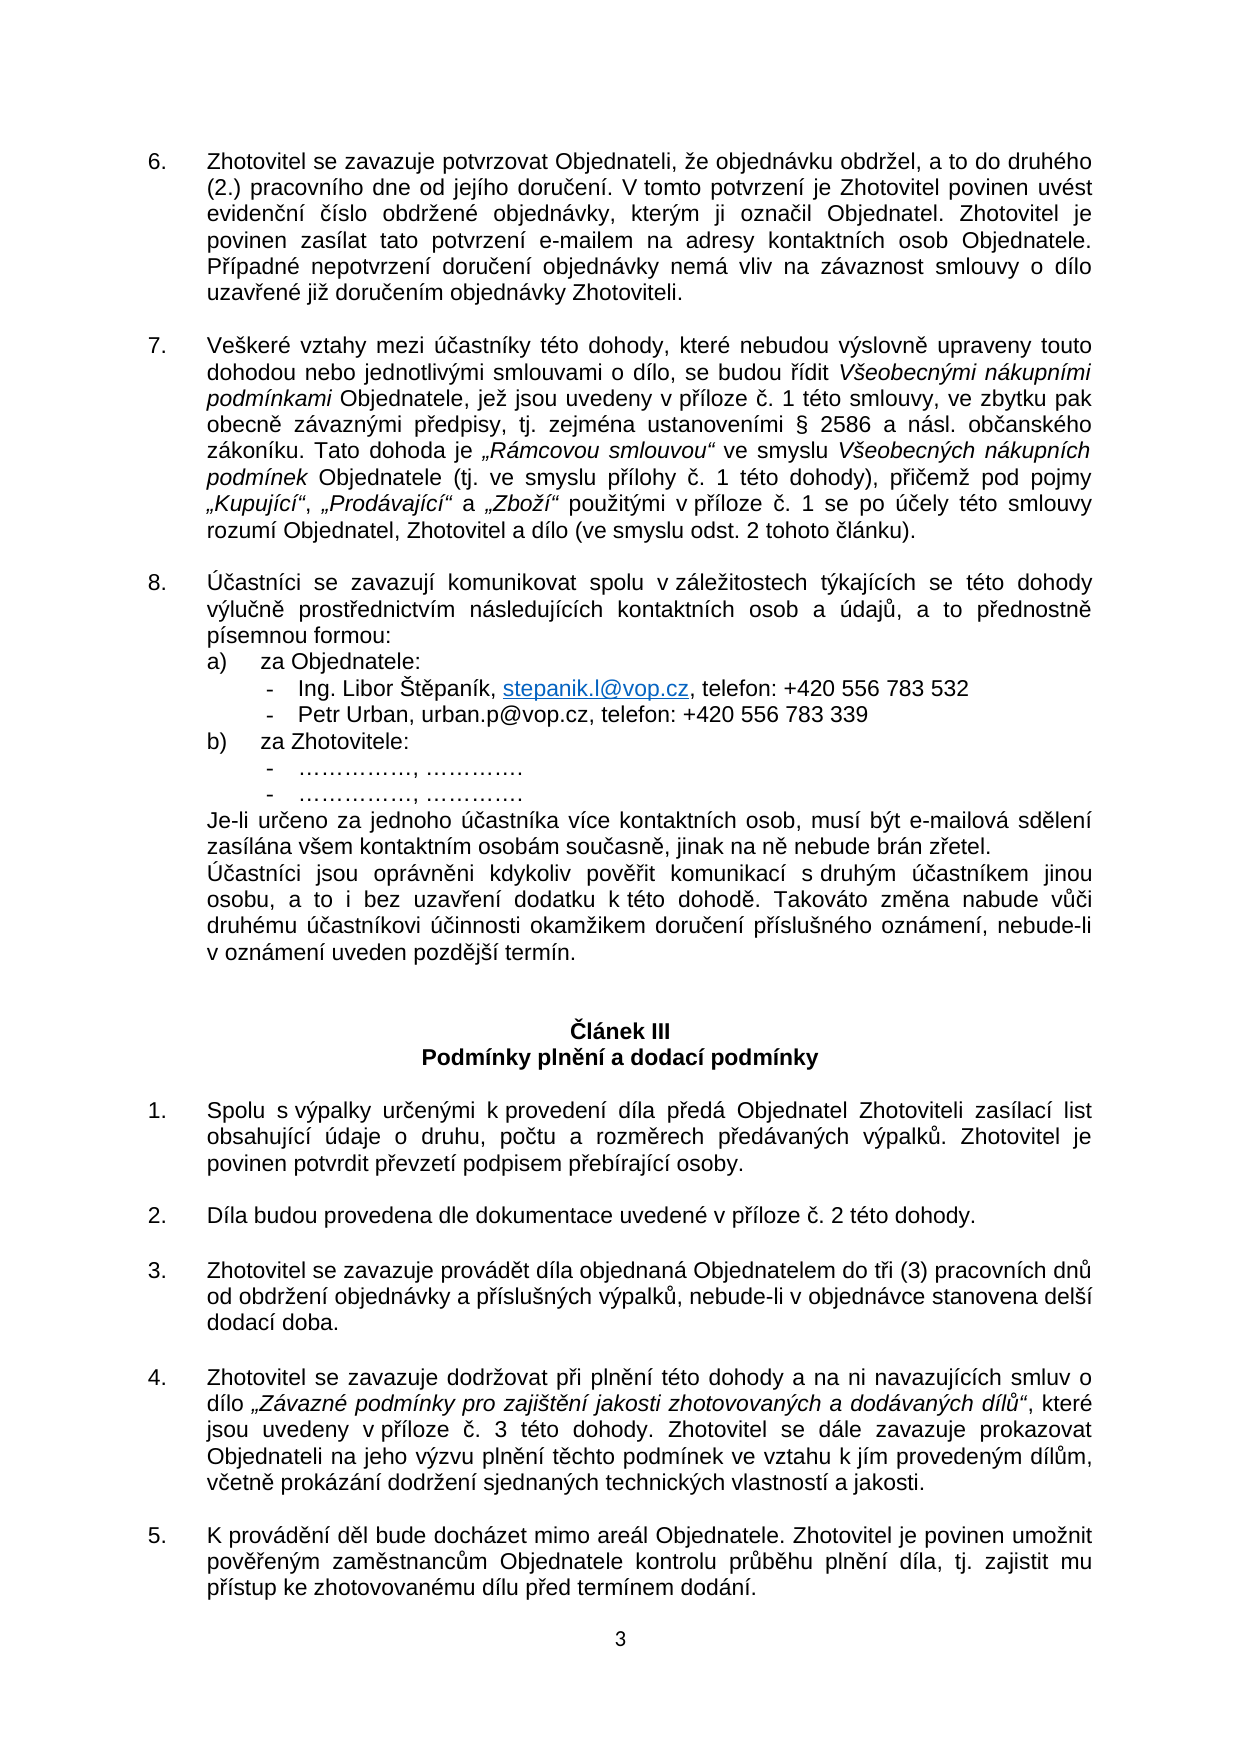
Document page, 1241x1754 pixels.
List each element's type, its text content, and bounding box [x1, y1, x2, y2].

text Podmínky plnění a dodací podmínky [148, 1044, 1093, 1070]
text Článek III [148, 1018, 1093, 1044]
list K provádění děl bude docházet mimo areál Objednatele. Zhotovitel je povinen umožnit pověřeným zaměstnancům Objednatele kontrolu průběhu plnění díla, tj. zajistit mu přístup ke zhotovovanému dílu před termínem dodání. [148, 1522, 1093, 1601]
list Díla budou provedena dle dokumentace uvedené v příloze č. 2 této dohody. [148, 1202, 1093, 1228]
list Petr Urban, urban.p@vop.cz, telefon: +420 556 783 339 [266, 701, 1093, 728]
list za Zhotovitele: [207, 728, 1093, 754]
text Je-li určeno za jednoho účastníka více kontaktních osob, musí být e-mailová sdělení zasílána všem kontaktním osobám současně, jinak na ně nebude brán zřetel. [207, 807, 1093, 859]
list Ing. Libor Štěpaník, stepanik.l@vop.cz, telefon: +420 556 783 532 [266, 675, 1093, 701]
list Účastníci se zavazují komunikovat spolu v záležitostech týkajících se této dohody výlučně prostřednictvím následujících kontaktních osob a údajů, a to přednostně písemnou formou: [148, 569, 1093, 648]
text Účastníci jsou oprávněni kdykoliv pověřit komunikací s druhým účastníkem jinou osobu, a to i bez uzavření dodatku k této dohodě. Takováto změna nabude vůči druhému účastníkovi účinnosti okamžikem doručení příslušného oznámení, nebude-li v oznámení uveden pozdější termín. [207, 859, 1093, 965]
list za Objednatele: [207, 648, 1093, 675]
list Veškeré vztahy mezi účastníky této dohody, které nebudou výslovně upraveny touto dohodou nebo jednotlivými smlouvami o dílo, se budou řídit Všeobecnými nákupními podmínkami Objednatele, jež jsou uvedeny v příloze č. 1 této smlouvy, ve zbytku pak obecně závaznými předpisy, tj. zejména ustanoveními § 2586 a násl. občanského zákoníku. Tato dohoda je „Rámcovou smlouvou“ ve smyslu Všeobecných nákupních podmínek Objednatele (tj. ve smyslu přílohy č. 1 této dohody), přičemž pod pojmy „Kupující“, „Prodávající“ a „Zboží“ použitými v příloze č. 1 se po účely této smlouvy rozumí Objednatel, Zhotovitel a dílo (ve smyslu odst. 2 tohoto článku). [148, 332, 1093, 543]
list ……………, …………. [266, 780, 1093, 807]
list Zhotovitel se zavazuje potvrzovat Objednateli, že objednávku obdržel, a to do druhého (2.) pracovního dne od jejího doručení. V tomto potvrzení je Zhotovitel povinen uvést evidenční číslo obdržené objednávky, kterým ji označil Objednatel. Zhotovitel je povinen zasílat tato potvrzení e-mailem na adresy kontaktních osob Objednatele. Případné nepotvrzení doručení objednávky nemá vliv na závaznost smlouvy o dílo uzavřené již doručením objednávky Zhotoviteli. [148, 148, 1093, 306]
list ……………, …………. [266, 754, 1093, 780]
list Zhotovitel se zavazuje dodržovat při plnění této dohody a na ni navazujících smluv o dílo „Závazné podmínky pro zajištění jakosti zhotovovaných a dodávaných dílů“, které jsou uvedeny v příloze č. 3 této dohody. Zhotovitel se dále zavazuje prokazovat Objednateli na jeho výzvu plnění těchto podmínek ve vztahu k jím provedeným dílům, včetně prokázání dodržení sjednaných technických vlastností a jakosti. [148, 1363, 1093, 1495]
list Spolu s výpalky určenými k provedení díla předá Objednatel Zhotoviteli zasílací list obsahující údaje o druhu, počtu a rozměrech předávaných výpalků. Zhotovitel je povinen potvrdit převzetí podpisem přebírající osoby. [148, 1097, 1093, 1176]
list Zhotovitel se zavazuje provádět díla objednaná Objednatelem do tři (3) pracovních dnů od obdržení objednávky a příslušných výpalků, nebude-li v objednávce stanovena delší dodací doba. [148, 1257, 1093, 1336]
